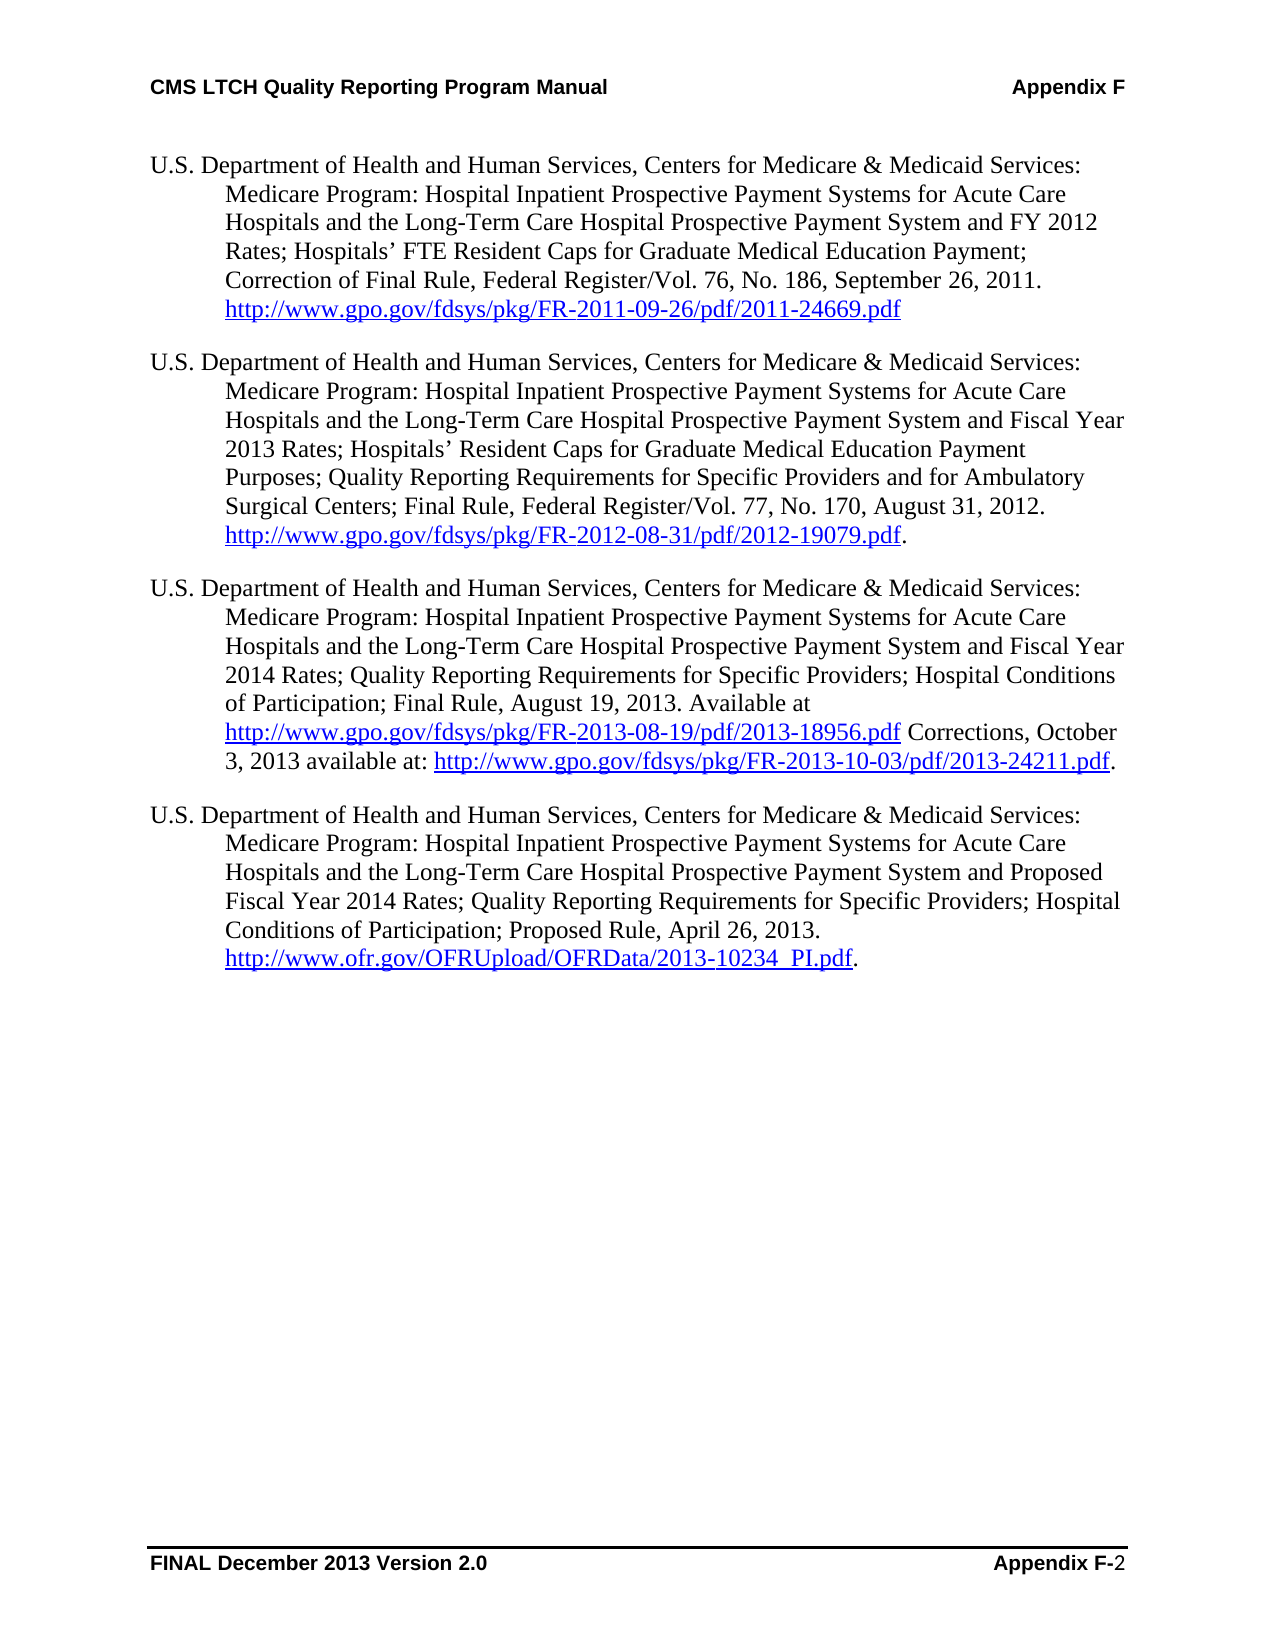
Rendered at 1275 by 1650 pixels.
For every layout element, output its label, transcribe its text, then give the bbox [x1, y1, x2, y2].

text 2013 Rates; Hospitals’ Resident Caps for Graduate Medical Education Payment Purposes; Quality Reporting Requirements for Specific Providers and for Ambulatory Surgical Centers; Final Rule, Federal Register/Vol. 77, No. 170, August 31, 2012. http://www.gpo.gov/fdsys/pkg/FR-2012-08-31/pdf/2012-19079.pdf. [225, 434, 1091, 549]
text 3, 2013 available at: http://www.gpo.gov/fdsys/pkg/FR-2013-10-03/pdf/2013-24211.pdf. [225, 746, 1144, 774]
text U.S. Department of Health and Human Services, Centers for Medicare & Medicaid Services: Medicare Program: Hospital Inpatient Prospective Payment Systems for Acute Care Hospitals and the Long-Term Care Hospital Prospective Payment System and Proposed Fiscal Year 2014 Rates; Quality Reporting Requirements for Specific Providers; Hospital Conditions of Participation; Proposed Rule, April 26, 2013. http://www.ofr.gov/OFRUpload/OFRData/2013-10234_PI.pdf. [150, 800, 1127, 972]
text U.S. Department of Health and Human Services, Centers for Medicare & Medicaid Services: Medicare Program: Hospital Inpatient Prospective Payment Systems for Acute Care Hospitals and the Long-Term Care Hospital Prospective Payment System and Fiscal Year [150, 573, 1130, 660]
text 2014 Rates; Quality Reporting Requirements for Specific Providers; Hospital Conditions of Participation; Final Rule, August 19, 2013. Available at http://www.gpo.gov/fdsys/pkg/FR-2013-08-19/pdf/2013-18956.pdf Corrections, October [225, 660, 1123, 746]
text Rates; Hospitals’ FTE Resident Caps for Graduate Medical Education Payment; Correction of Final Rule, Federal Register/Vol. 76, No. 186, September 26, 2011. http://www.gpo.gov/fdsys/pkg/FR-2011-09-26/pdf/2011-24669.pdf [225, 236, 1048, 322]
text U.S. Department of Health and Human Services, Centers for Medicare & Medicaid Services: Medicare Program: Hospital Inpatient Prospective Payment Systems for Acute Care Hospitals and the Long-Term Care Hospital Prospective Payment System and Fiscal Year [150, 347, 1130, 434]
